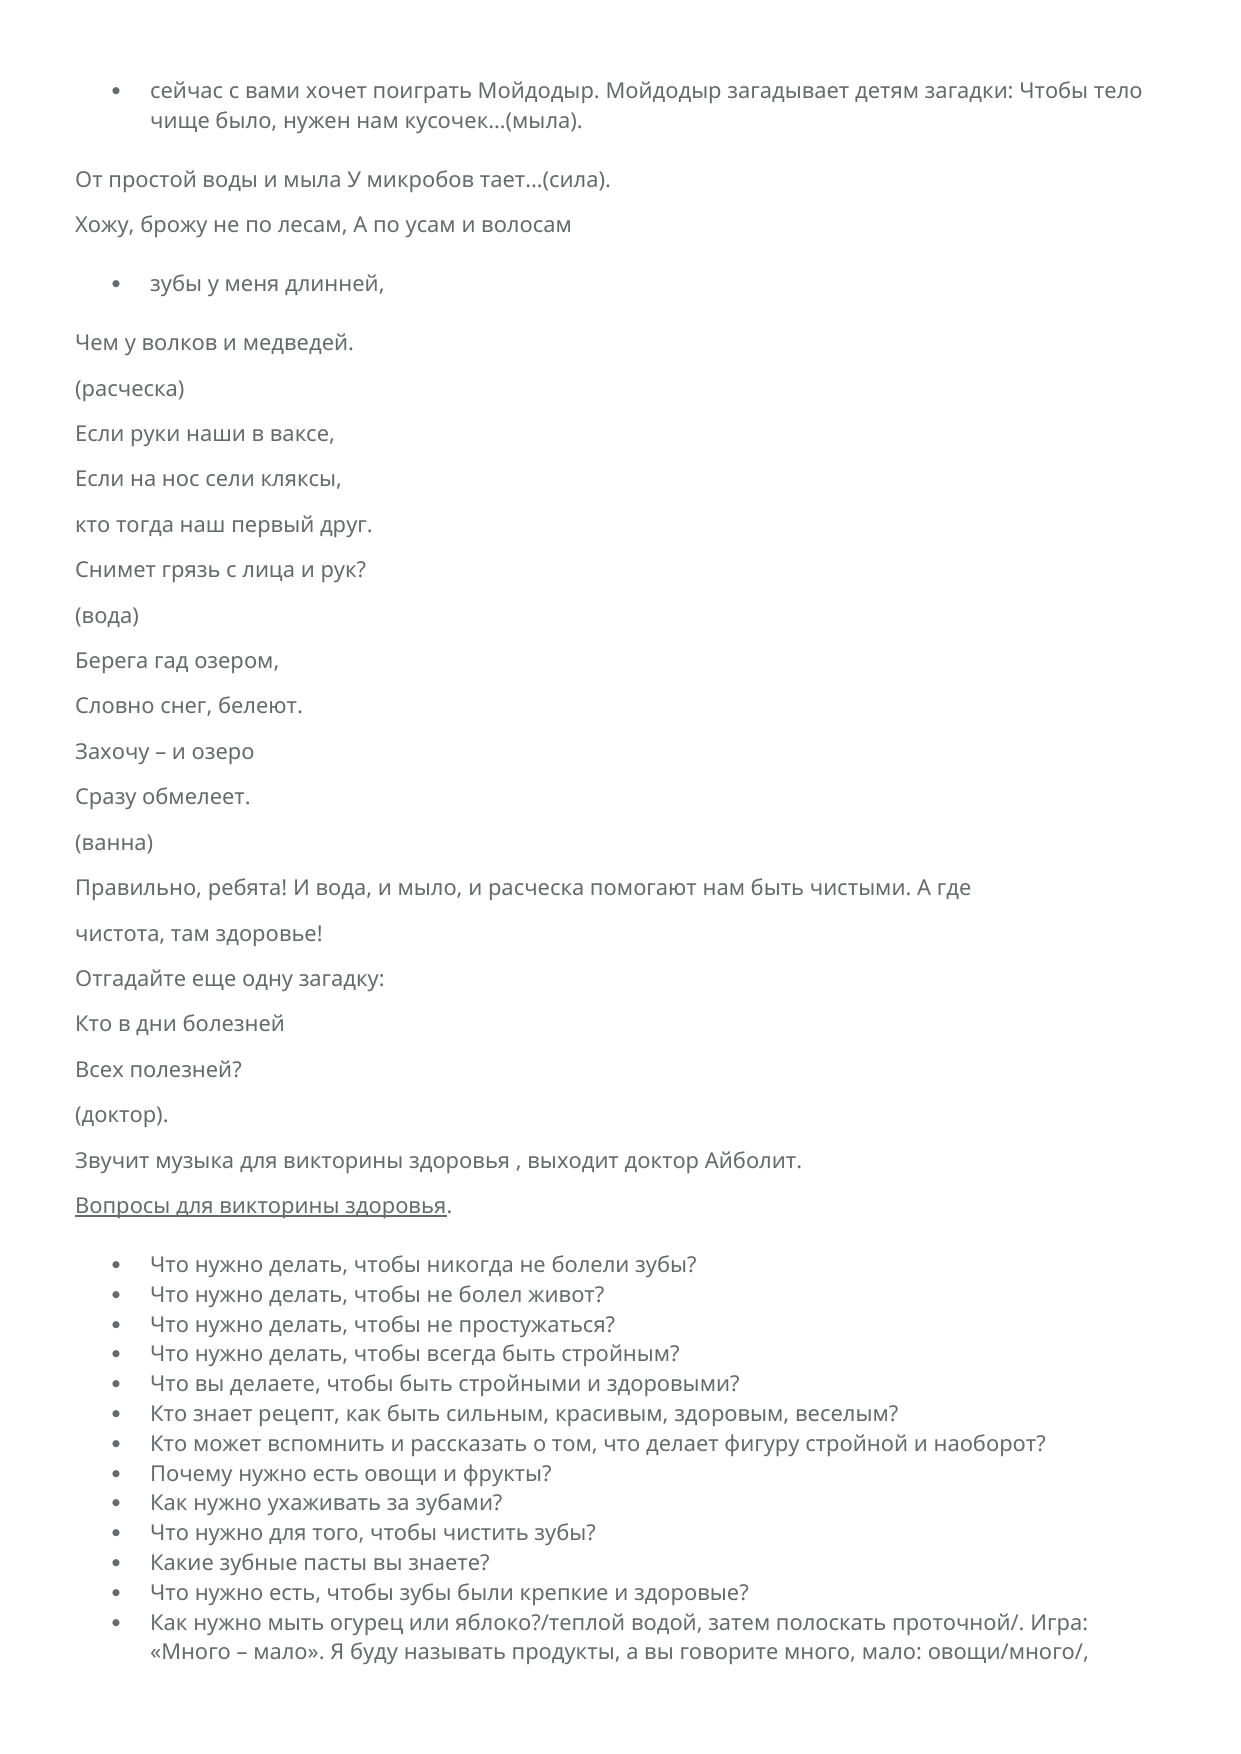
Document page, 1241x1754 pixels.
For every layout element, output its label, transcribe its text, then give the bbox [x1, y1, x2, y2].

list Почему нужно есть овощи и фрукты? [112, 1457, 1165, 1487]
text кто тогда наш первый друг. [75, 509, 1165, 538]
list Что вы делаете, чтобы быть стройными и здоровыми? [112, 1368, 1165, 1398]
text (вода) [75, 599, 1165, 629]
list Как нужно ухаживать за зубами? [112, 1487, 1165, 1517]
text (доктор). [75, 1099, 1165, 1129]
text Если на нос сели кляксы, [75, 463, 1165, 493]
list зубы у меня длинней, [112, 268, 1165, 298]
list Кто может вспомнить и рассказать о том, что делает фигуру стройной и наоборот? [112, 1428, 1165, 1457]
text чистота, там здоровье! [75, 917, 1165, 947]
text Если руки наши в ваксе, [75, 418, 1165, 448]
list Что нужно делать, чтобы всегда быть стройным? [112, 1338, 1165, 1368]
text Снимет грязь с лица и рук? [75, 554, 1165, 584]
list Кто знает рецепт, как быть сильным, красивым, здоровым, веселым? [112, 1398, 1165, 1428]
list сейчас с вами хочет поиграть Мойдодыр. Мойдодыр загадывает детям загадки: Чтобы тело чище было, нужен нам кусочек…(мыла). [112, 75, 1165, 134]
text Берега гад озером, [75, 645, 1165, 675]
text Захочу – и озеро [75, 736, 1165, 766]
text Отгадайте еще одну загадку: [75, 963, 1165, 993]
list Что нужно делать, чтобы не болел живот? [112, 1279, 1165, 1308]
list Что нужно есть, чтобы зубы были крепкие и здоровые? [112, 1577, 1165, 1606]
list Что нужно делать, чтобы не простужаться? [112, 1308, 1165, 1338]
text Словно снег, белеют. [75, 690, 1165, 720]
list Какие зубные пасты вы знаете? [112, 1547, 1165, 1577]
text Вопросы для викторины здоровья. [75, 1190, 1165, 1220]
text Хожу, брожу не по лесам, А по усам и волосам [75, 209, 1165, 239]
text (ванна) [75, 827, 1165, 856]
text Сразу обмелеет. [75, 781, 1165, 811]
list Что нужно делать, чтобы никогда не болели зубы? [112, 1249, 1165, 1279]
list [112, 1606, 1165, 1666]
text (расческа) [75, 372, 1165, 402]
list Что нужно для того, чтобы чистить зубы? [112, 1517, 1165, 1547]
text Всех полезней? [75, 1054, 1165, 1083]
text Звучит музыка для викторины здоровья , выходит доктор Айболит. [75, 1144, 1165, 1174]
text Чем у волков и медведей. [75, 327, 1165, 357]
text От простой воды и мыла У микробов тает…(сила). [75, 164, 1165, 193]
text Кто в дни болезней [75, 1008, 1165, 1038]
text Правильно, ребята! И вода, и мыло, и расческа помогают нам быть чистыми. А где [75, 872, 1165, 902]
